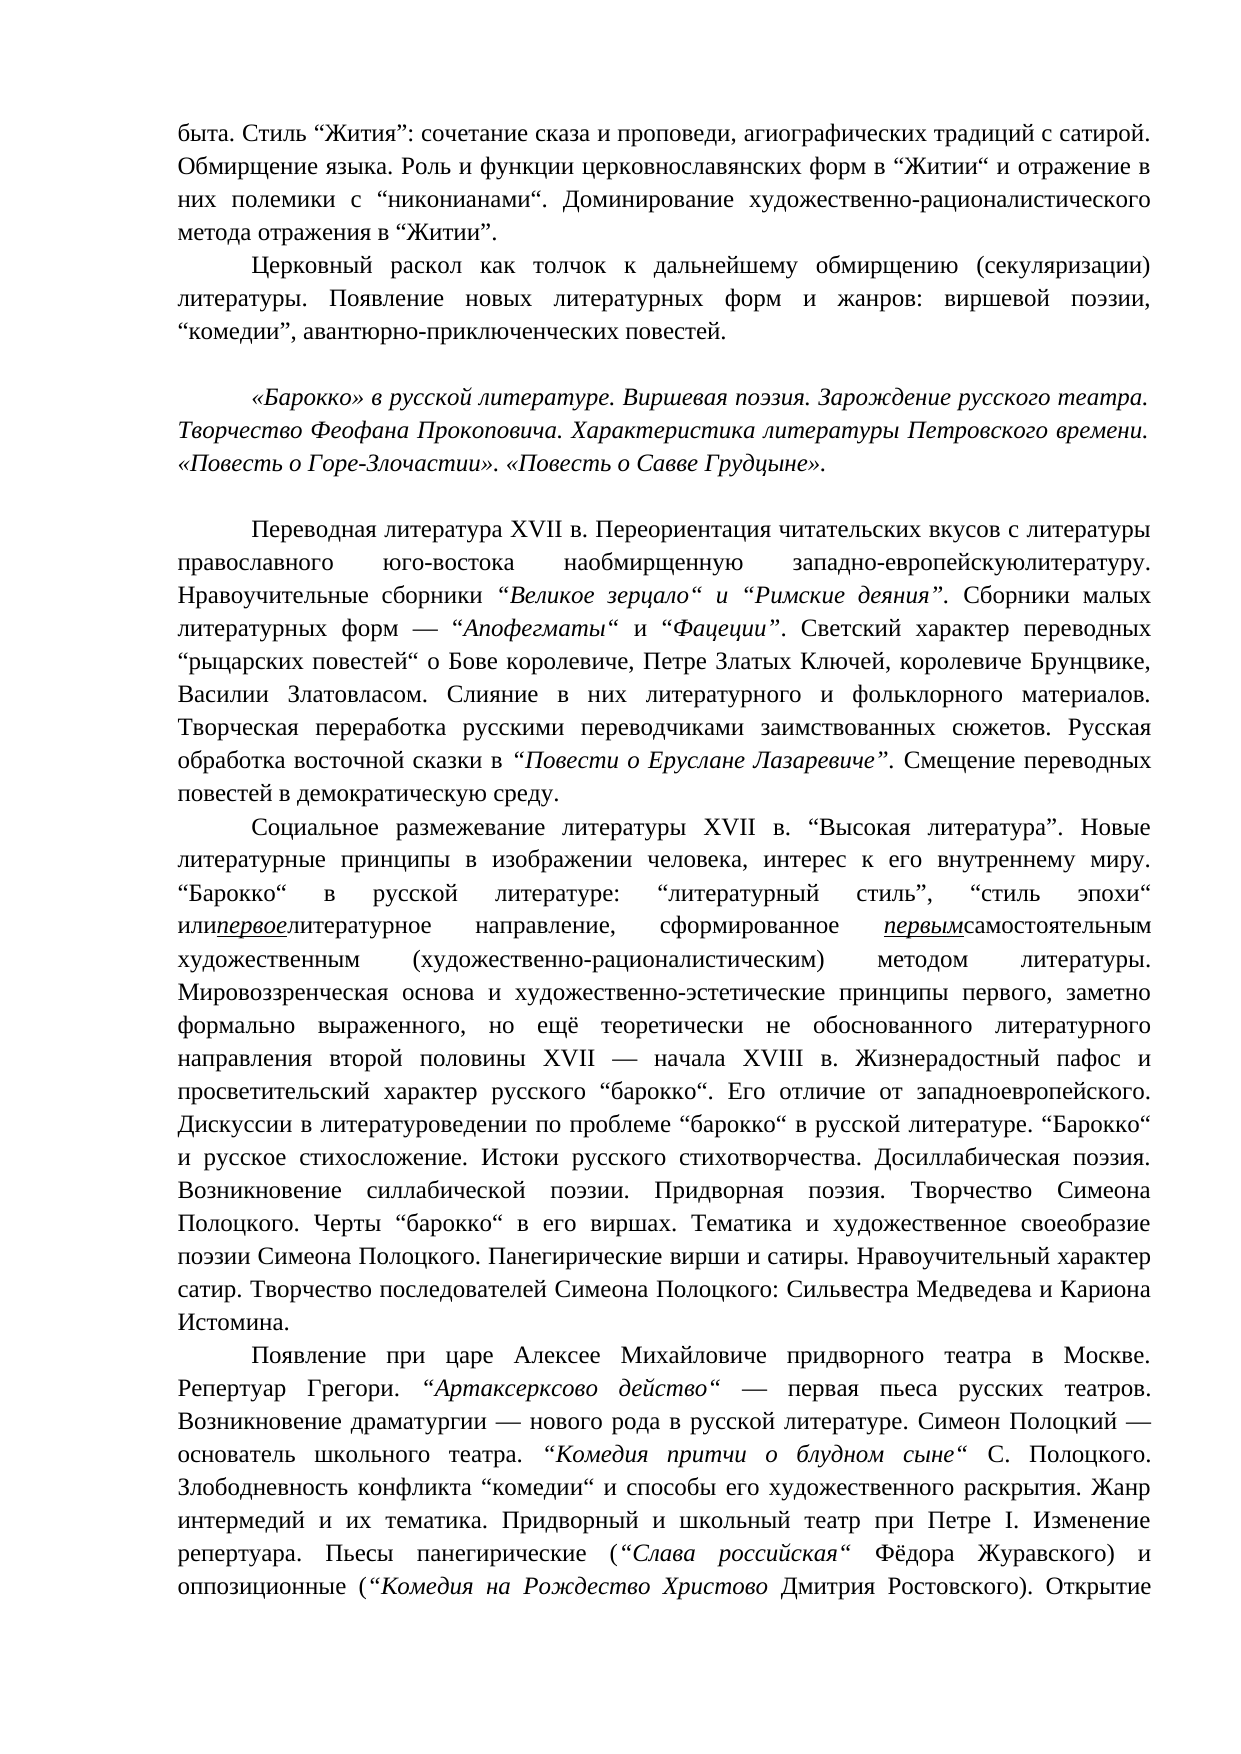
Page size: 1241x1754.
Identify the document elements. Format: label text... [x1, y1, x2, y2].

text Социальное размежевание литературы XVII в. “Высокая литература”. Новые литературные принципы в изображении человека, интерес к его внутреннему миру. “Барокко“ в русской литературе: “литературный стиль”, “стиль эпохи“ илипервоелитературное направление, сформированное первымсамостоятельным художественным (художественно-рационалистическим) методом литературы. Мировоззренческая основа и художественно-эстетические принципы первого, заметно формально выраженного, но ещё теоретически не обоснованного литературного направления второй половины XVII — начала XVIII в. Жизнерадостный пафос и просветительский характер русского “барокко“. Его отличие от западноевропейского. Дискуссии в литературоведении по проблеме “барокко“ в русской литературе. “Барокко“ и русское стихосложение. Истоки русского стихотворчества. Досиллабическая поэзия. Возникновение силлабической поэзии. Придворная поэзия. Творчество Симеона Полоцкого. Черты “барокко“ в его виршах. Тематика и художественное своеобразие поэзии Симеона Полоцкого. Панегирические вирши и сатиры. Нравоучительный характер сатир. Творчество последователей Симеона Полоцкого: Сильвестра Медведева и Кариона Истомина. [177, 812, 1152, 1336]
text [177, 1340, 1152, 1600]
text Переводная литература XVII в. Переориентация читательских вкусов с литературы православного юго-востока наобмирщенную западно-европейскуюлитературу. Нравоучительные сборники “Великое зерцало“ и “Римские деяния”. Сборники малых литературных форм — “Апофегматы“ и “Фацеции”. Светский характер переводных “рыцарских повестей“ о Бове королевиче, Петре Златых Ключей, королевиче Брунцвике, Василии Златовласом. Слияние в них литературного и фольклорного материалов. Творческая переработка русскими переводчиками заимствованных сюжетов. Русская обработка восточной сказки в “Повести о Еруслане Лазаревиче”. Смещение переводных повестей в демократическую среду. [177, 514, 1152, 807]
text «Барокко» в русской литературе. Виршевая поэзия. Зарождение русского театра. Творчество Феофана Прокоповича. Характеристика литературы Петровского времени. «Повесть о Горе-Злочастии». «Повесть о Савве Грудцыне». [177, 382, 1152, 477]
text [177, 118, 1152, 246]
text Церковный раскол как толчок к дальнейшему обмирщению (секуляризации) литературы. Появление новых литературных форм и жанров: виршевой поэзии, “комедии”, авантюрно-приключенческих повестей. [177, 250, 1152, 345]
